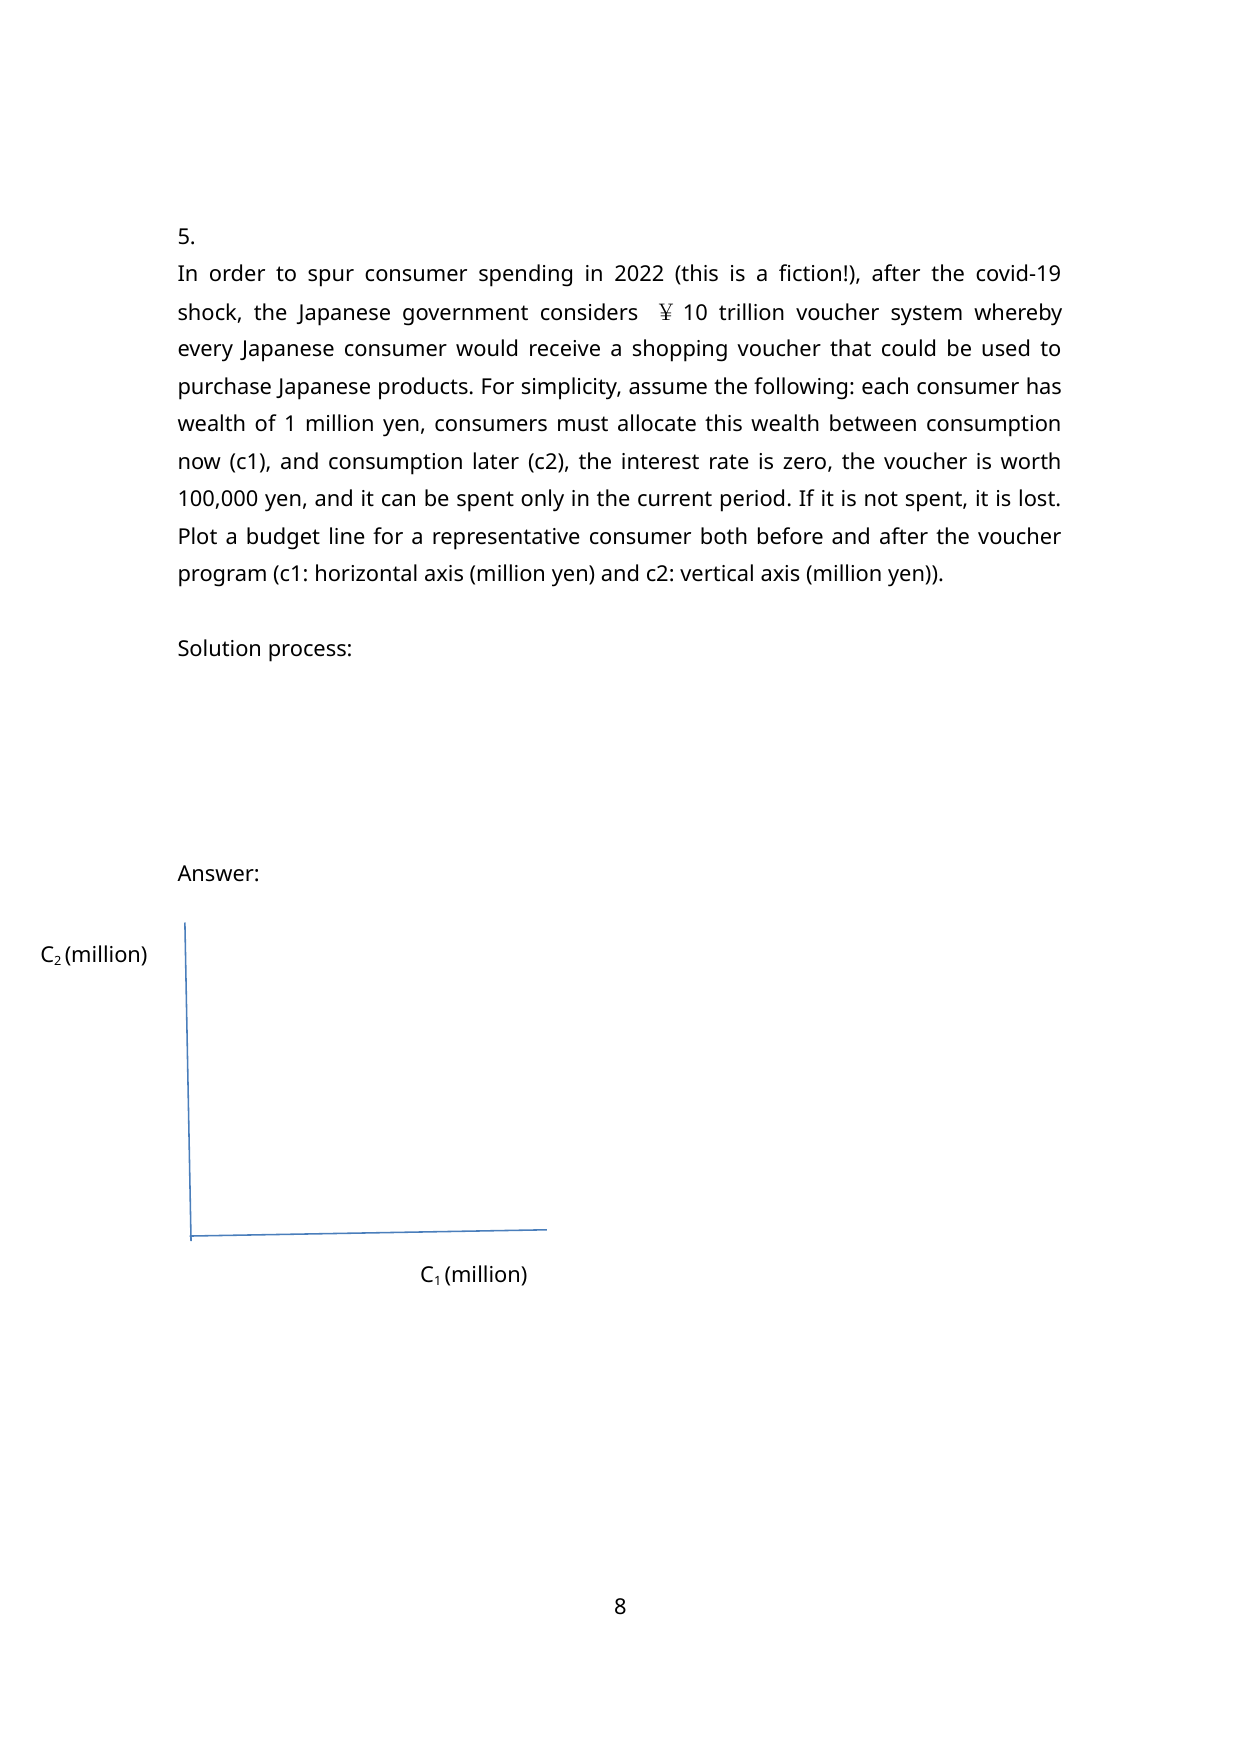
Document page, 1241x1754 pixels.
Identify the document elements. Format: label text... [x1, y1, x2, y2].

text Answer: [177, 854, 1063, 892]
text In order to spur consumer spending in 2022 (this is a fiction!), after the covid-19 shock, the Japanese government considers ￥10 trillion voucher system whereby every Japanese consumer would receive a shopping voucher that could be used to purchase Japanese products. For simplicity, assume the following: each consumer has wealth of 1 million yen, consumers must allocate this wealth between consumption now (c1), and consumption later (c2), the interest rate is zero, the voucher is worth 100,000 yen, and it can be spent only in the current period. If it is not spent, it is lost. Plot a budget line for a representative consumer both before and after the voucher program (c1: horizontal axis (million yen) and c2: vertical axis (million yen)). [177, 254, 1063, 592]
text Solution process: [177, 629, 1063, 667]
text 5. [177, 217, 1063, 254]
